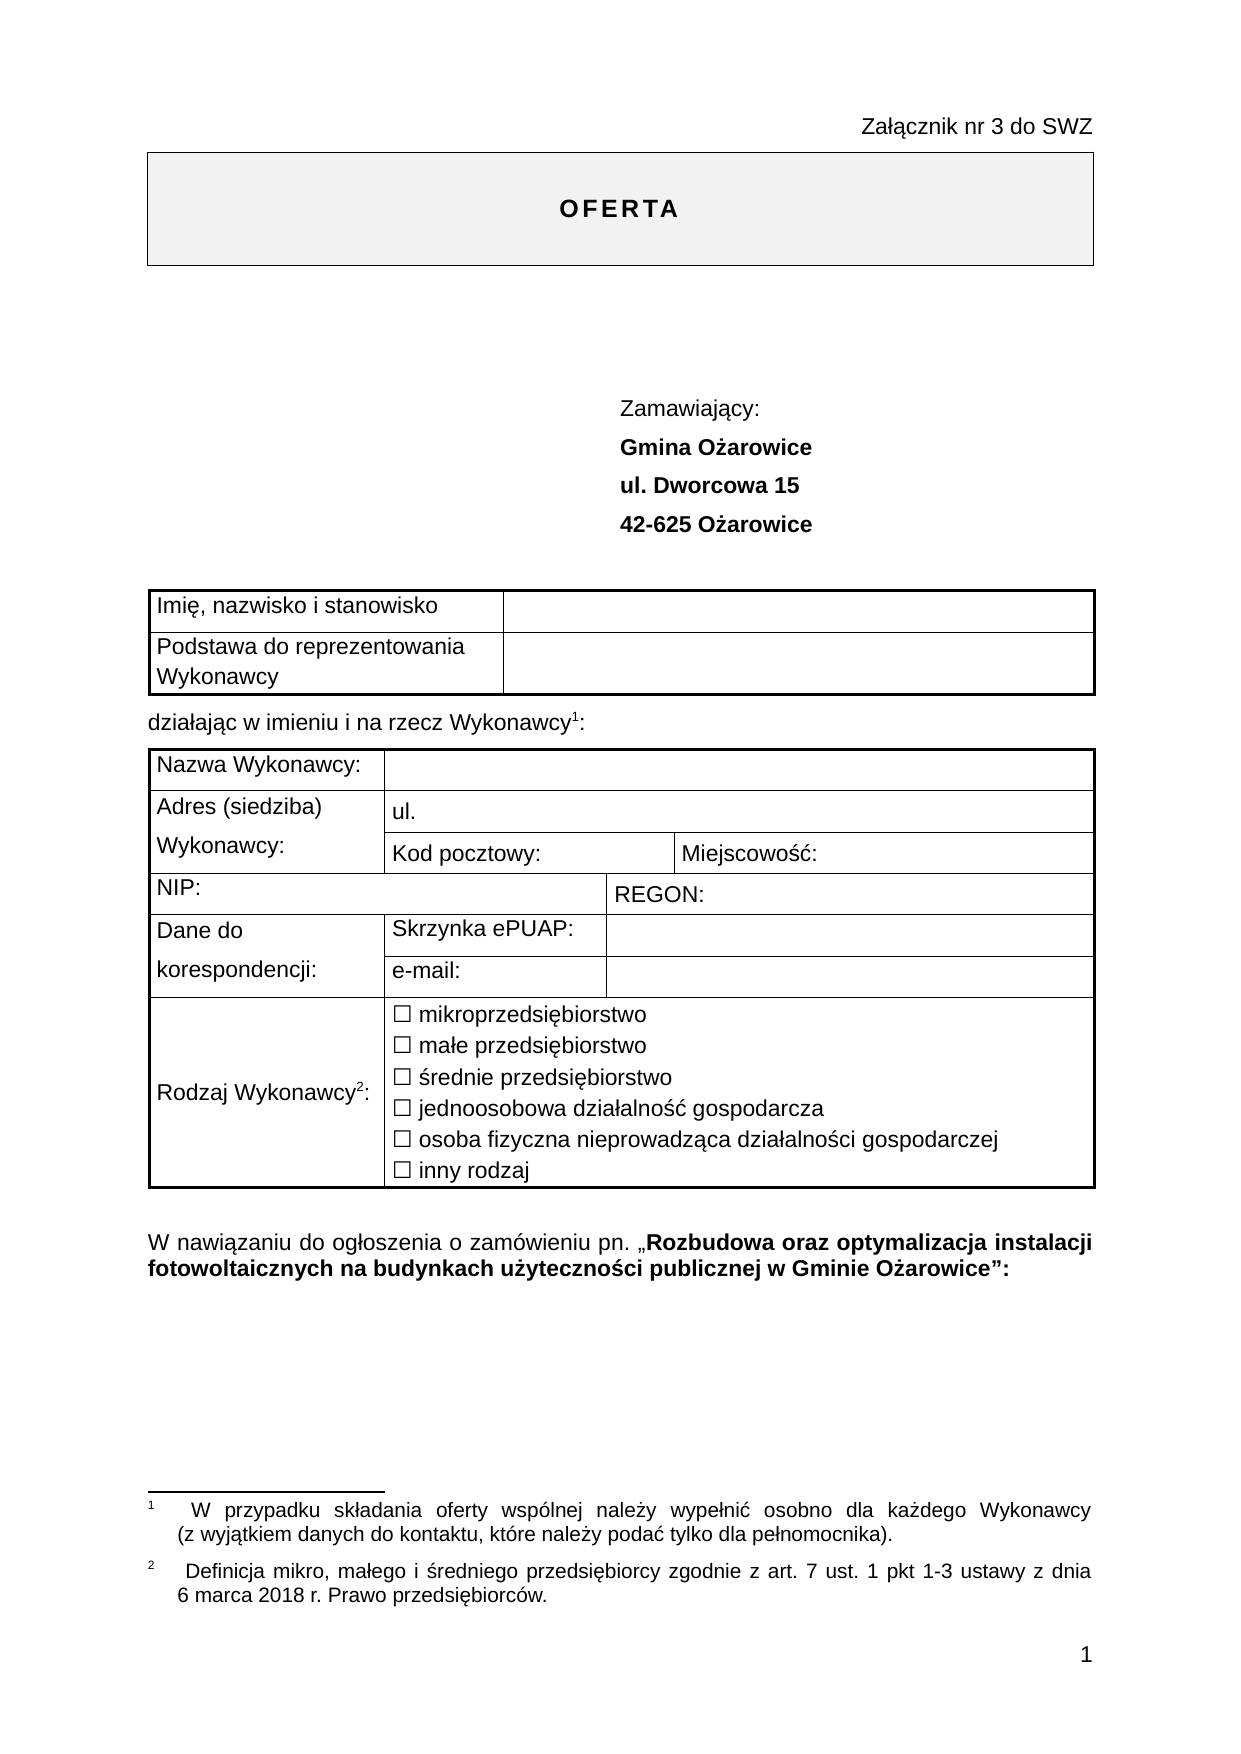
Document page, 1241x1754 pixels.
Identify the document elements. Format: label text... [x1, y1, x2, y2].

text OFERTA [148, 153, 1093, 265]
table_cell Adres (siedziba) Wykonawcy: [151, 791, 384, 873]
table_header [385, 751, 1093, 790]
table_cell [607, 957, 1093, 997]
table_header Nazwa Wykonawcy: [151, 751, 384, 790]
table_cell REGON: [607, 874, 1093, 914]
table_cell Kod pocztowy: [385, 833, 674, 873]
text W nawiązaniu do ogłoszenia o zamówieniu pn. „Rozbudowa oraz optymalizacja instalacji fotowoltaicznych na budynkach użyteczności publicznej w Gminie Ożarowice”: [148, 1229, 1093, 1282]
table_cell Podstawa do reprezentowania Wykonawcy [151, 633, 503, 693]
table_cell [504, 633, 1093, 693]
table_cell Miejscowość: [675, 833, 1093, 873]
text Zamawiający: [620, 395, 1093, 421]
table_cell Skrzynka ePUAP: [385, 915, 606, 956]
table_cell e-mail: [385, 957, 606, 997]
table_cell [607, 915, 1093, 956]
table_cell ul. [385, 791, 1093, 832]
text ul. Dworcowa 15 [620, 472, 1093, 499]
table_cell NIP: [151, 874, 606, 914]
table_cell Dane do korespondencji: [151, 915, 384, 997]
text 42-625 Ożarowice [620, 511, 1093, 538]
text działając w imieniu i na rzecz Wykonawcy: [148, 709, 1093, 735]
table_header [504, 592, 1093, 632]
text Gmina Ożarowice [620, 434, 1093, 460]
table_cell Rodzaj Wykonawcy: [151, 998, 384, 1186]
table_header Imię, nazwisko i stanowisko [151, 592, 503, 632]
table_cell mikroprzedsiębiorstwo małe przedsiębiorstwo średnie przedsiębiorstwo jednoosobowa działalność gospodarcza osoba fizyczna nieprowadząca działalności gospodarczej inny rodzaj [385, 998, 1093, 1186]
